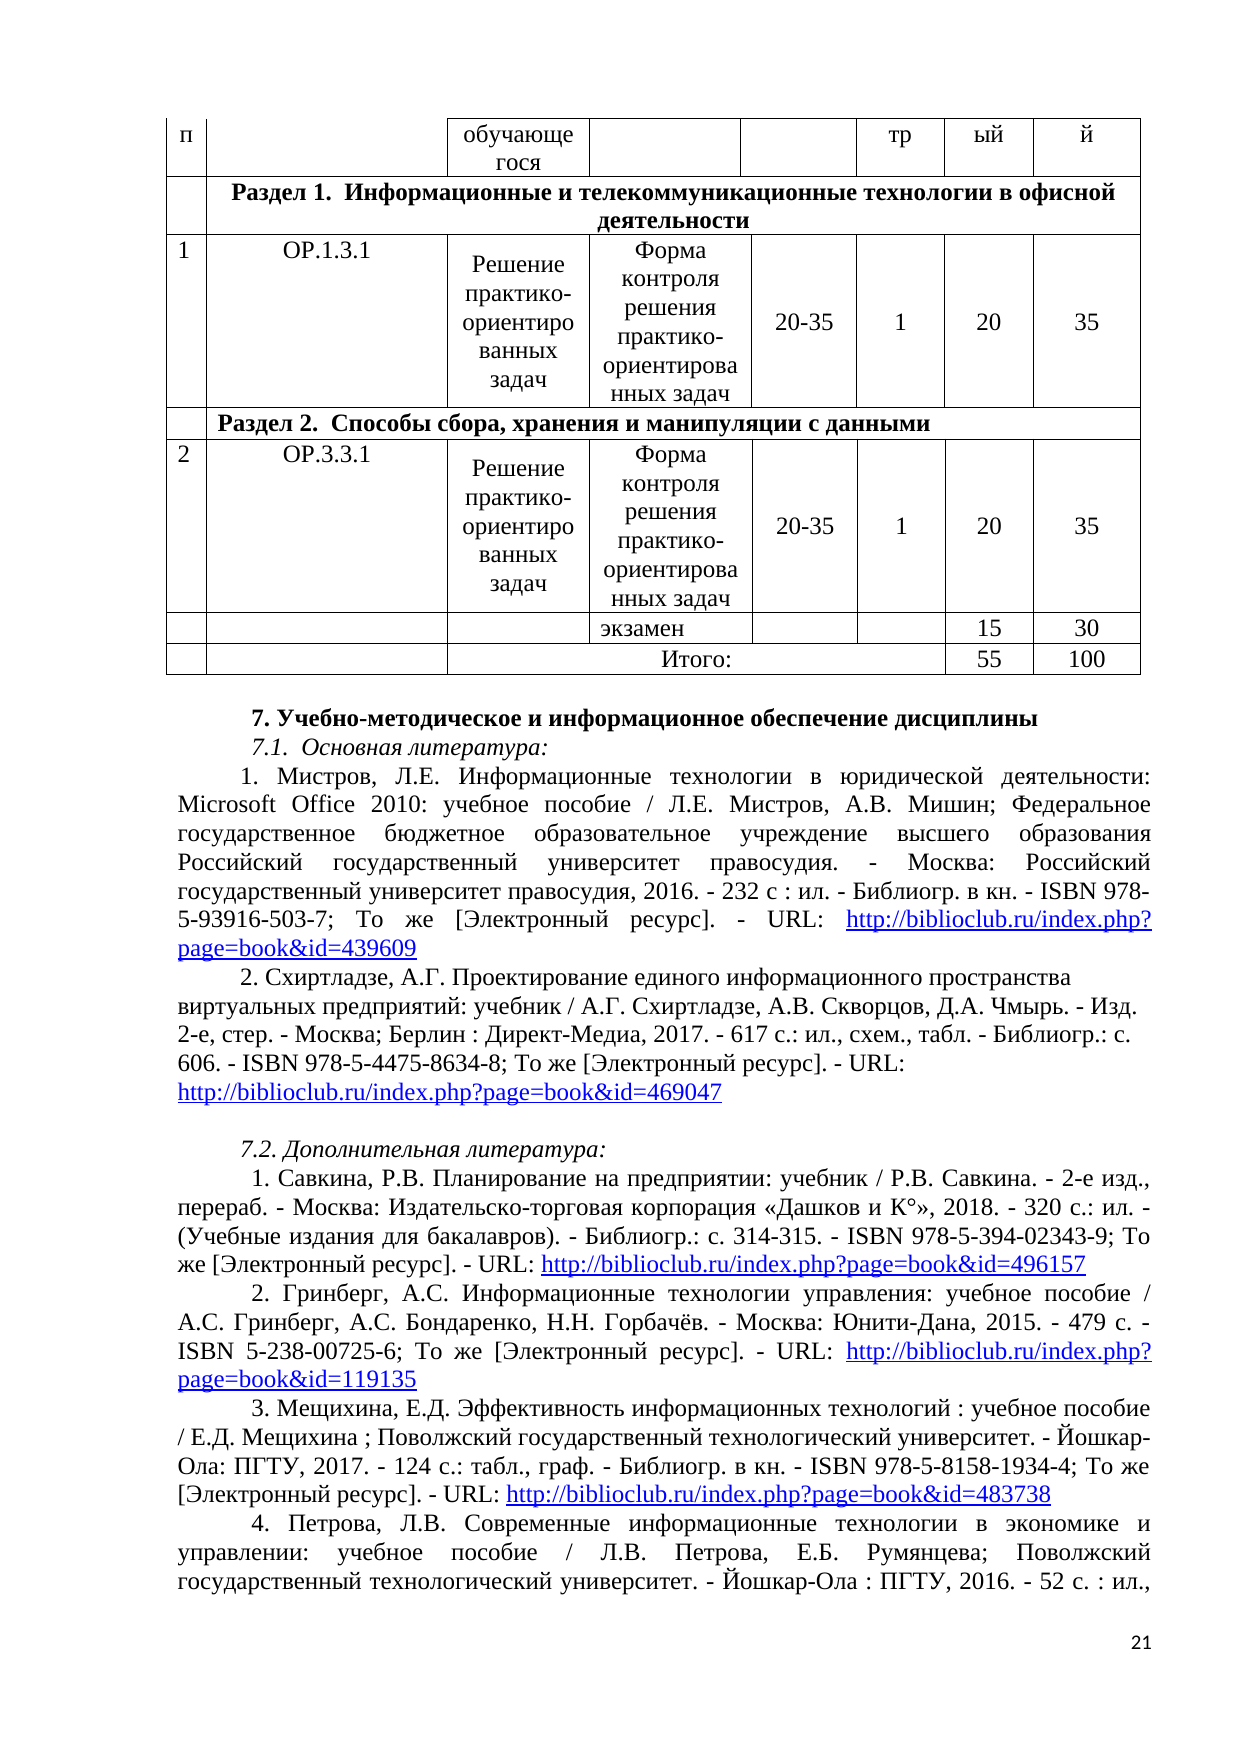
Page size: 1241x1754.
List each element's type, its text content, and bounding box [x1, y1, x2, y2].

table_cell экзамен [590, 613, 752, 643]
text 7.2. Дополнительная литература: [177, 1134, 1152, 1163]
table_cell ОР.1.3.1 [207, 235, 447, 407]
table_cell 55 [946, 644, 1033, 674]
table_cell [167, 177, 206, 234]
table_cell 20-35 [753, 440, 857, 611]
table_cell 100 [1034, 644, 1140, 674]
text 1. Мистров, Л.Е. Информационные технологии в юридической деятельности: Microsoft Office 2010: учебное пособие / Л.Е. Мистров, А.В. Мишин; Федеральное государственное бюджетное образовательное учреждение высшего образования Российский государственный университет правосудия. - Москва: Российский государственный университет правосудия, 2016. - 232 с : ил. - Библиогр. в кн. - ISBN 978-5-93916-503-7; То же [Электронный ресурс]. - URL: http://biblioclub.ru/index.php?page=book&id=439609 [177, 761, 1152, 962]
text 7.1. Основная литература: [177, 732, 1152, 761]
table_cell Раздел 2. Способы сбора, хранения и манипуляции с данными [207, 408, 1140, 438]
table_cell 20 [945, 235, 1033, 407]
table_cell 20-35 [752, 235, 856, 407]
table_cell [207, 644, 447, 674]
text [177, 1508, 1152, 1594]
table_cell [858, 613, 945, 643]
table_cell ОР.3.3.1 [207, 440, 447, 611]
table_cell 35 [1034, 440, 1140, 611]
table_cell [167, 613, 206, 643]
text 3. Мещихина, Е.Д. Эффективность информационных технологий : учебное пособие / Е.Д. Мещихина ; Поволжский государственный технологический университет. - Йошкар-Ола: ПГТУ, 2017. - 124 с.: табл., граф. - Библиогр. в кн. - ISBN 978-5-8158-1934-4; То же [Электронный ресурс]. - URL: http://biblioclub.ru/index.php?page=book&id=483738 [177, 1393, 1152, 1508]
table_cell [448, 613, 589, 643]
table_cell [167, 408, 206, 438]
table_cell Раздел 1. Информационные и телекоммуникационные технологии в офисной деятельности [207, 177, 1140, 234]
table_cell Форма контроля решения практико-ориентированных задач [590, 235, 751, 407]
text 2. Гринберг, А.С. Информационные технологии управления: учебное пособие / А.С. Гринберг, А.С. Бондаренко, Н.Н. Горбачёв. - Москва: Юнити-Дана, 2015. - 479 с. - ISBN 5-238-00725-6; То же [Электронный ресурс]. - URL: http://biblioclub.ru/index.php?page=book&id=119135 [177, 1278, 1152, 1393]
table_cell 1 [167, 235, 206, 407]
table_cell 30 [1034, 613, 1140, 643]
table_cell 1 [857, 235, 944, 407]
table_cell [167, 644, 206, 674]
table_cell Форма контроля решения практико-ориентированных задач [590, 440, 752, 611]
table_cell 35 [1034, 235, 1140, 407]
table_cell 20 [946, 440, 1033, 611]
table_cell Итого: [448, 644, 945, 674]
table_cell Решение практико-ориентированных задач [448, 235, 589, 407]
table_cell [207, 613, 447, 643]
text 2. Схиртладзе, А.Г. Проектирование единого информационного пространства виртуальных предприятий: учебник / А.Г. Схиртладзе, А.В. Скворцов, Д.А. Чмырь. - Изд. 2-е, стер. - Москва; Берлин : Директ-Медиа, 2017. - 617 с.: ил., схем., табл. - Библиогр.: с. 606. - ISBN 978-5-4475-8634-8; То же [Электронный ресурс]. - URL: http://biblioclub.ru/index.php?page=book&id=469047 [177, 962, 1152, 1106]
table_cell Решение практико-ориентированных задач [448, 440, 589, 611]
table_cell 2 [167, 440, 206, 611]
table_cell 15 [946, 613, 1033, 643]
table_cell Максимальный [1034, 119, 1140, 176]
table_cell Минимальный [945, 119, 1033, 176]
text 7. Учебно-методическое и информационное обеспечение дисциплины [177, 703, 1152, 732]
table_cell 1 [858, 440, 945, 611]
text 1. Савкина, Р.В. Планирование на предприятии: учебник / Р.В. Савкина. - 2-е изд., перераб. - Москва: Издательско-торговая корпорация «Дашков и К°», 2018. - 320 с.: ил. - (Учебные издания для бакалавров). - Библиогр.: с. 314-315. - ISBN 978-5-394-02343-9; То же [Электронный ресурс]. - URL: http://biblioclub.ru/index.php?page=book&id=496157 [177, 1163, 1152, 1278]
table_cell [753, 613, 857, 643]
